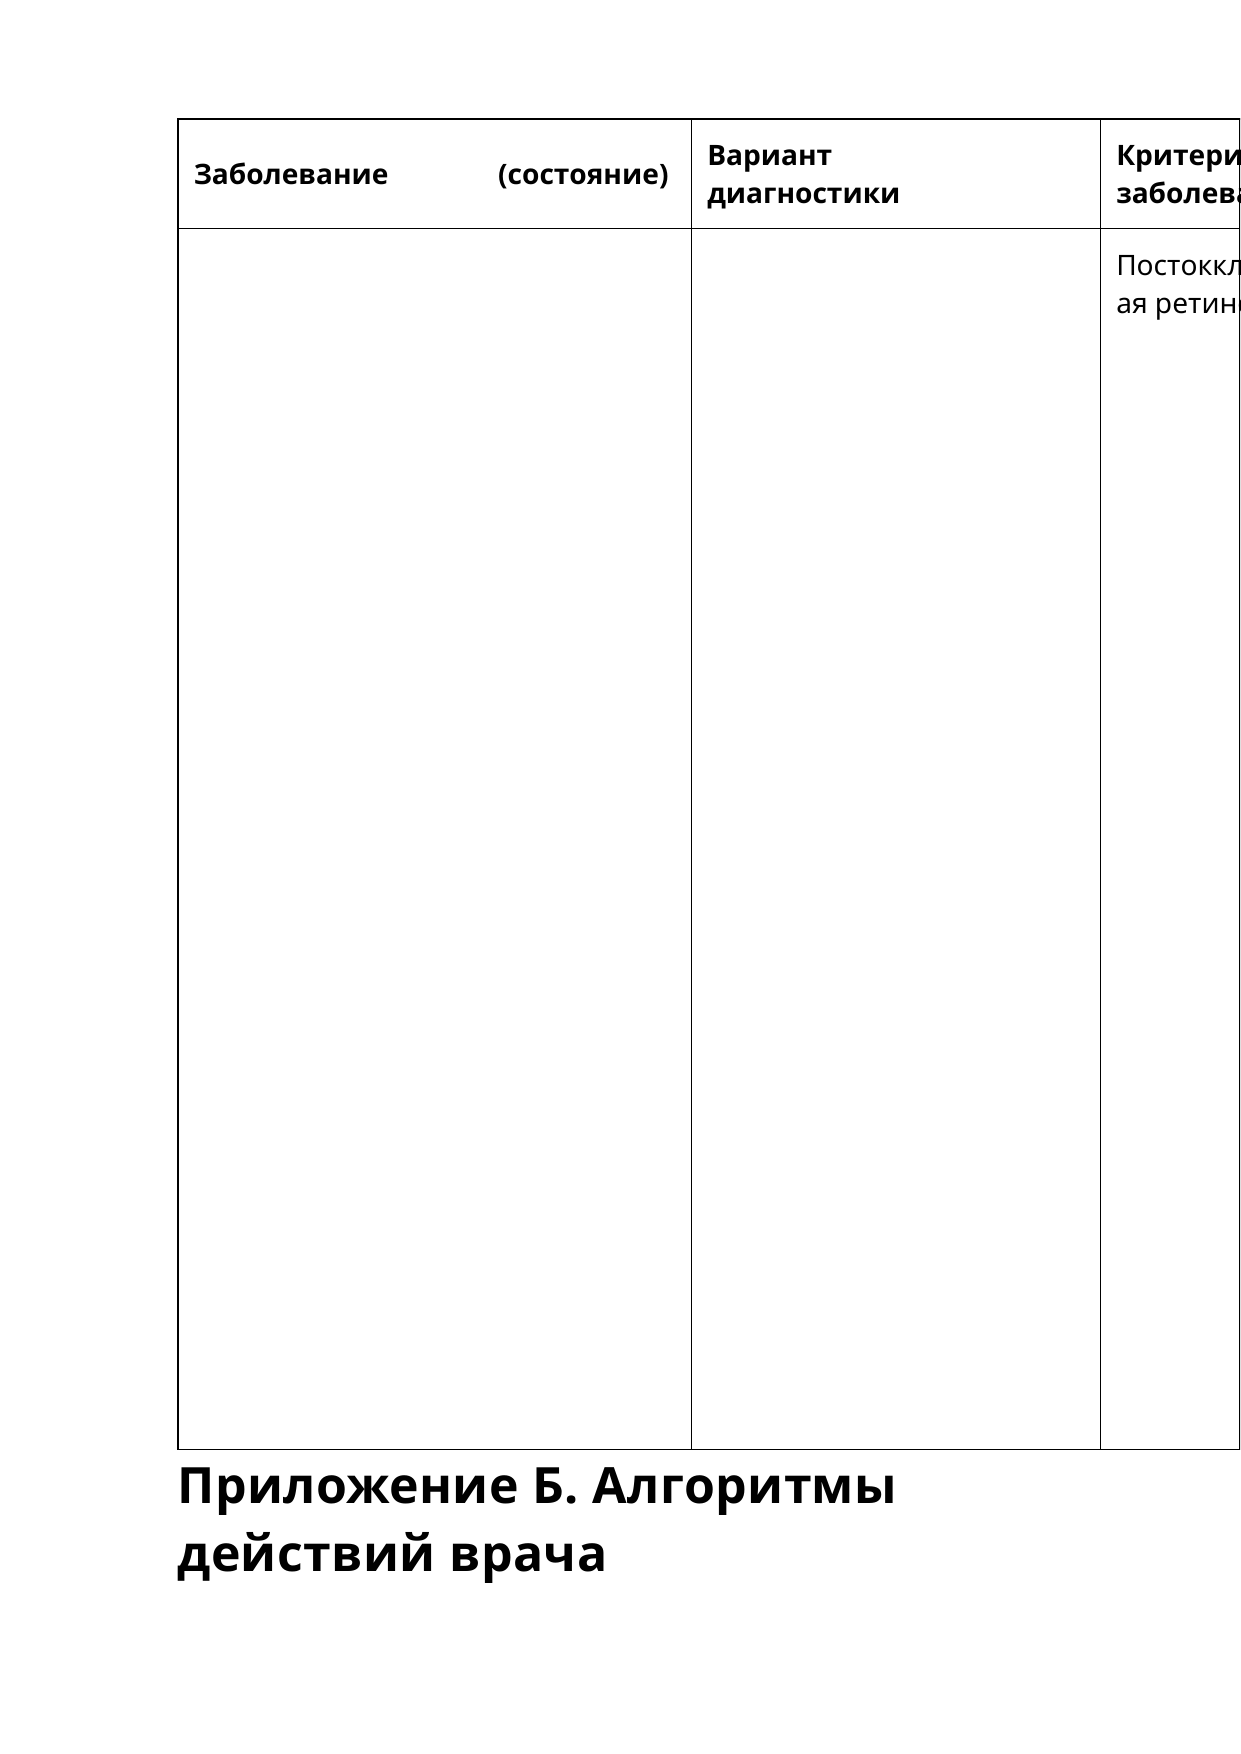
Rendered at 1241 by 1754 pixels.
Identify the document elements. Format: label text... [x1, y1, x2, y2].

table_header Критерии установления заболевания [1101, 120, 1239, 228]
table_header Заболевание (состояние) [179, 120, 691, 228]
table_cell Постокклюзионная ретинопатия [1101, 229, 1239, 1449]
table_header Вариант диагностики [692, 120, 1100, 228]
text Приложение Б. Алгоритмы действий врача [177, 1450, 1152, 1587]
